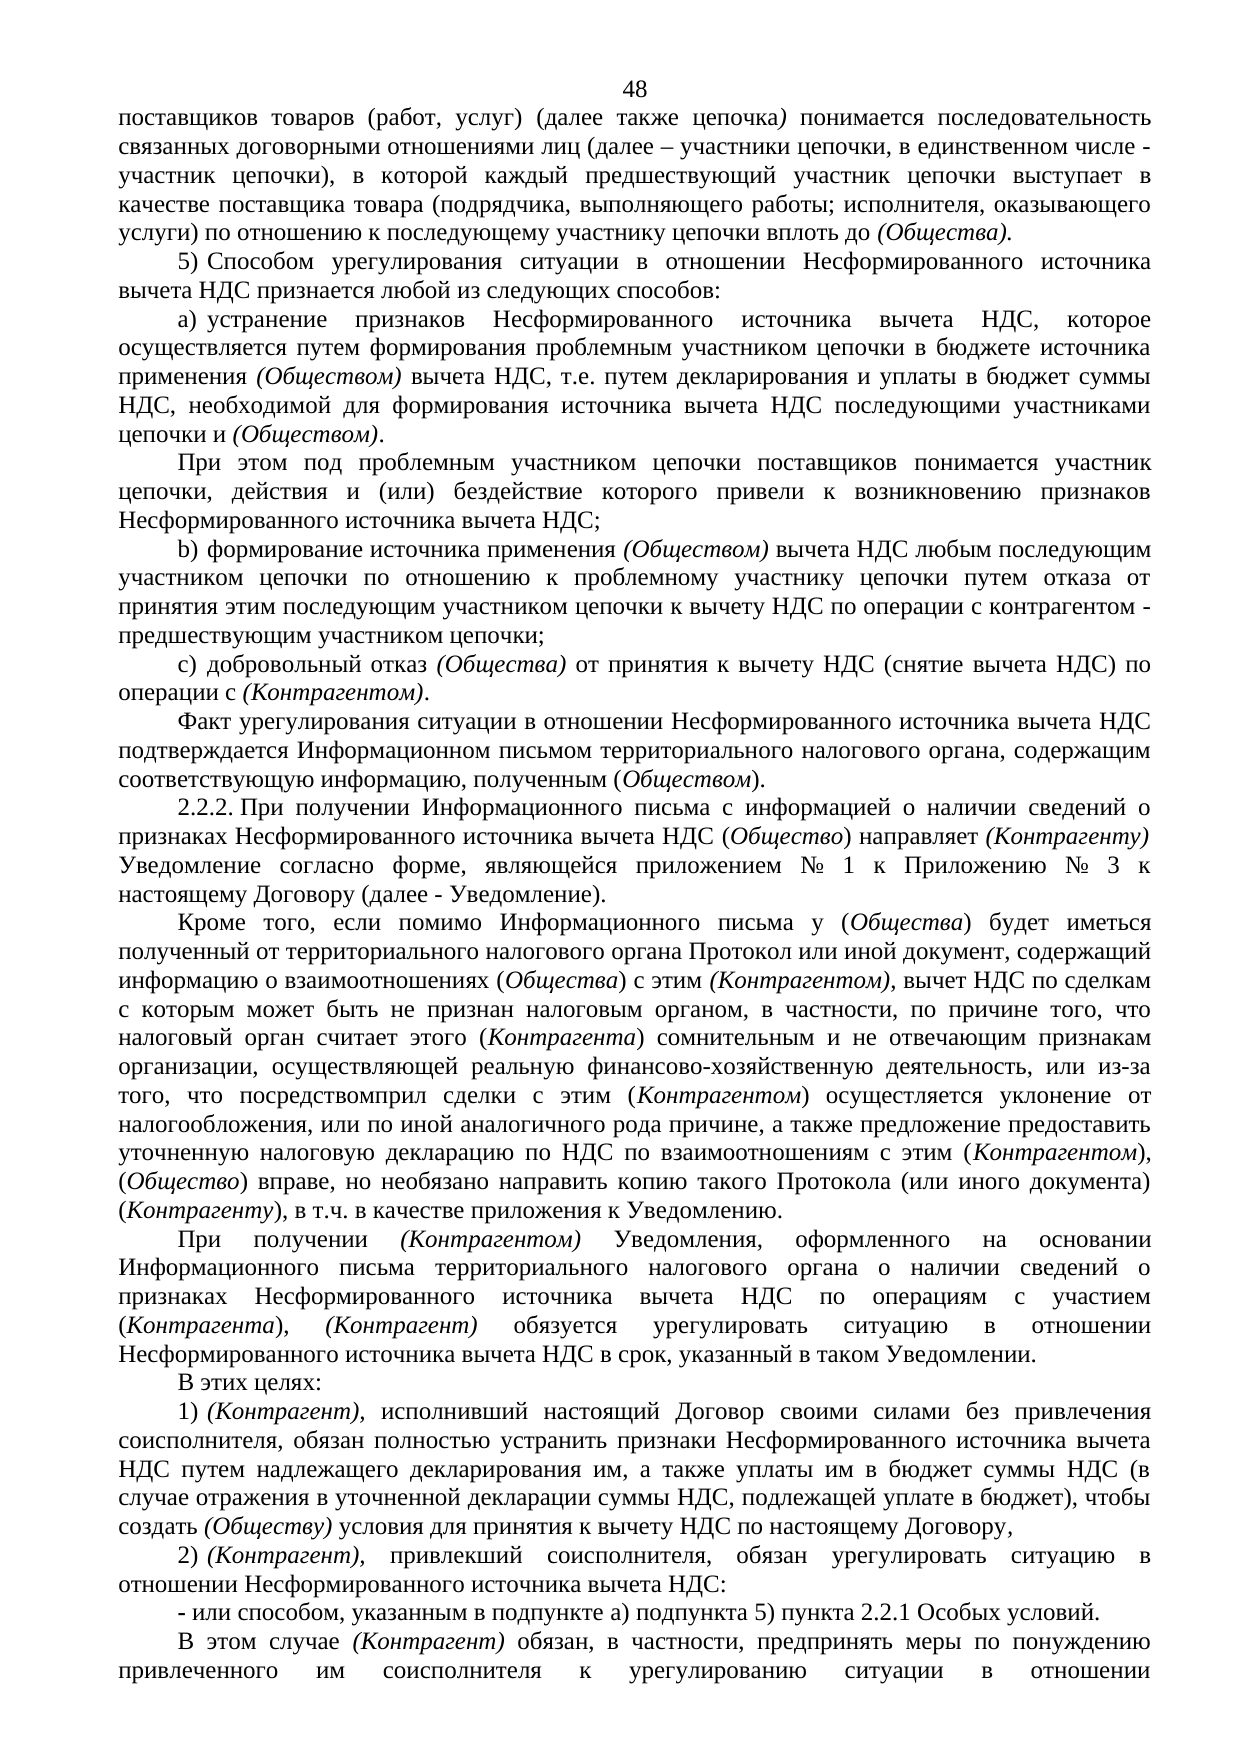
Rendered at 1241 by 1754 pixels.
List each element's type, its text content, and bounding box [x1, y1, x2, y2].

list (Контрагент), исполнивший настоящий Договор своими силами без привлечения соисполнителя, обязан полностью устранить признаки Несформированного источника вычета НДС путем надлежащего декларирования им, а также уплаты им в бюджет суммы НДС (в случае отражения в уточненной декларации суммы НДС, подлежащей уплате в бюджет), чтобы создать (Обществу) условия для принятия к вычету НДС по настоящему Договору, [118, 1396, 1152, 1540]
text Кроме того, если помимо Информационного письма у (Общества) будет иметься полученный от территориального налогового органа Протокол или иной документ, содержащий информацию о взаимоотношениях (Общества) с этим (Контрагентом), вычет НДС по сделкам с которым может быть не признан налоговым органом, в частности, по причине того, что налоговый орган считает этого (Контрагента) сомнительным и не отвечающим признакам организации, осуществляющей реальную финансово-хозяйственную деятельность, или из-за того, что посредствомприл сделки с этим (Контрагентом) осущестляется уклонение от налогообложения, или по иной аналогичного рода причине, а также предложение предоставить уточненную налоговую декларацию по НДС по взаимоотношениям с этим (Контрагентом), (Общество) вправе, но необязано направить копию такого Протокола (или иного документа) (Контрагенту), в т.ч. в качестве приложения к Уведомлению. [118, 907, 1152, 1224]
text При получении (Контрагентом) Уведомления, оформленного на основании Информационного письма территориального налогового органа о наличии сведений о признаках Несформированного источника вычета НДС по операциям с участием (Контрагента), (Контрагент) обязуется урегулировать ситуацию в отношении Несформированного источника вычета НДС в срок, указанный в таком Уведомлении. [118, 1224, 1152, 1367]
text В этих целях: [118, 1367, 1152, 1396]
text b) формирование источника применения (Обществом) вычета НДС любым последующим участником цепочки по отношению к проблемному участнику цепочки путем отказа от принятия этим последующим участником цепочки к вычету НДС по операции с контрагентом - предшествующим участником цепочки; [118, 534, 1152, 649]
text 2.2.2. При получении Информационного письма с информацией о наличии сведений о признаках Несформированного источника вычета НДС (Общество) направляет (Контрагенту) Уведомление согласно форме, являющейся приложением № 1 к Приложению № 3 к настоящему Договору (далее - Уведомление). [118, 792, 1152, 907]
list (Контрагент), привлекший соисполнителя, обязан урегулировать ситуацию в отношении Несформированного источника вычета НДС: [118, 1540, 1152, 1597]
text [118, 102, 1152, 246]
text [118, 1626, 1152, 1684]
text При этом под проблемным участником цепочки поставщиков понимается участник цепочки, действия и (или) бездействие которого привели к возникновению признаков Несформированного источника вычета НДС; [118, 447, 1152, 534]
text Факт урегулирования ситуации в отношении Несформированного источника вычета НДС подтверждается Информационном письмом территориального налогового органа, содержащим соответствующую информацию, полученным (Обществом). [118, 706, 1152, 792]
text c) добровольный отказ (Общества) от принятия к вычету НДС (снятие вычета НДС) по операции с (Контрагентом). [118, 649, 1152, 706]
text - или способом, указанным в подпункте a) подпункта 5) пункта 2.2.1 Особых условий. [118, 1597, 1152, 1626]
text 5) Способом урегулирования ситуации в отношении Несформированного источника вычета НДС признается любой из следующих способов: [118, 246, 1152, 304]
text a) устранение признаков Несформированного источника вычета НДС, которое осуществляется путем формирования проблемным участником цепочки в бюджете источника применения (Обществом) вычета НДС, т.е. путем декларирования и уплаты в бюджет суммы НДС, необходимой для формирования источника вычета НДС последующими участниками цепочки и (Обществом). [118, 304, 1152, 447]
